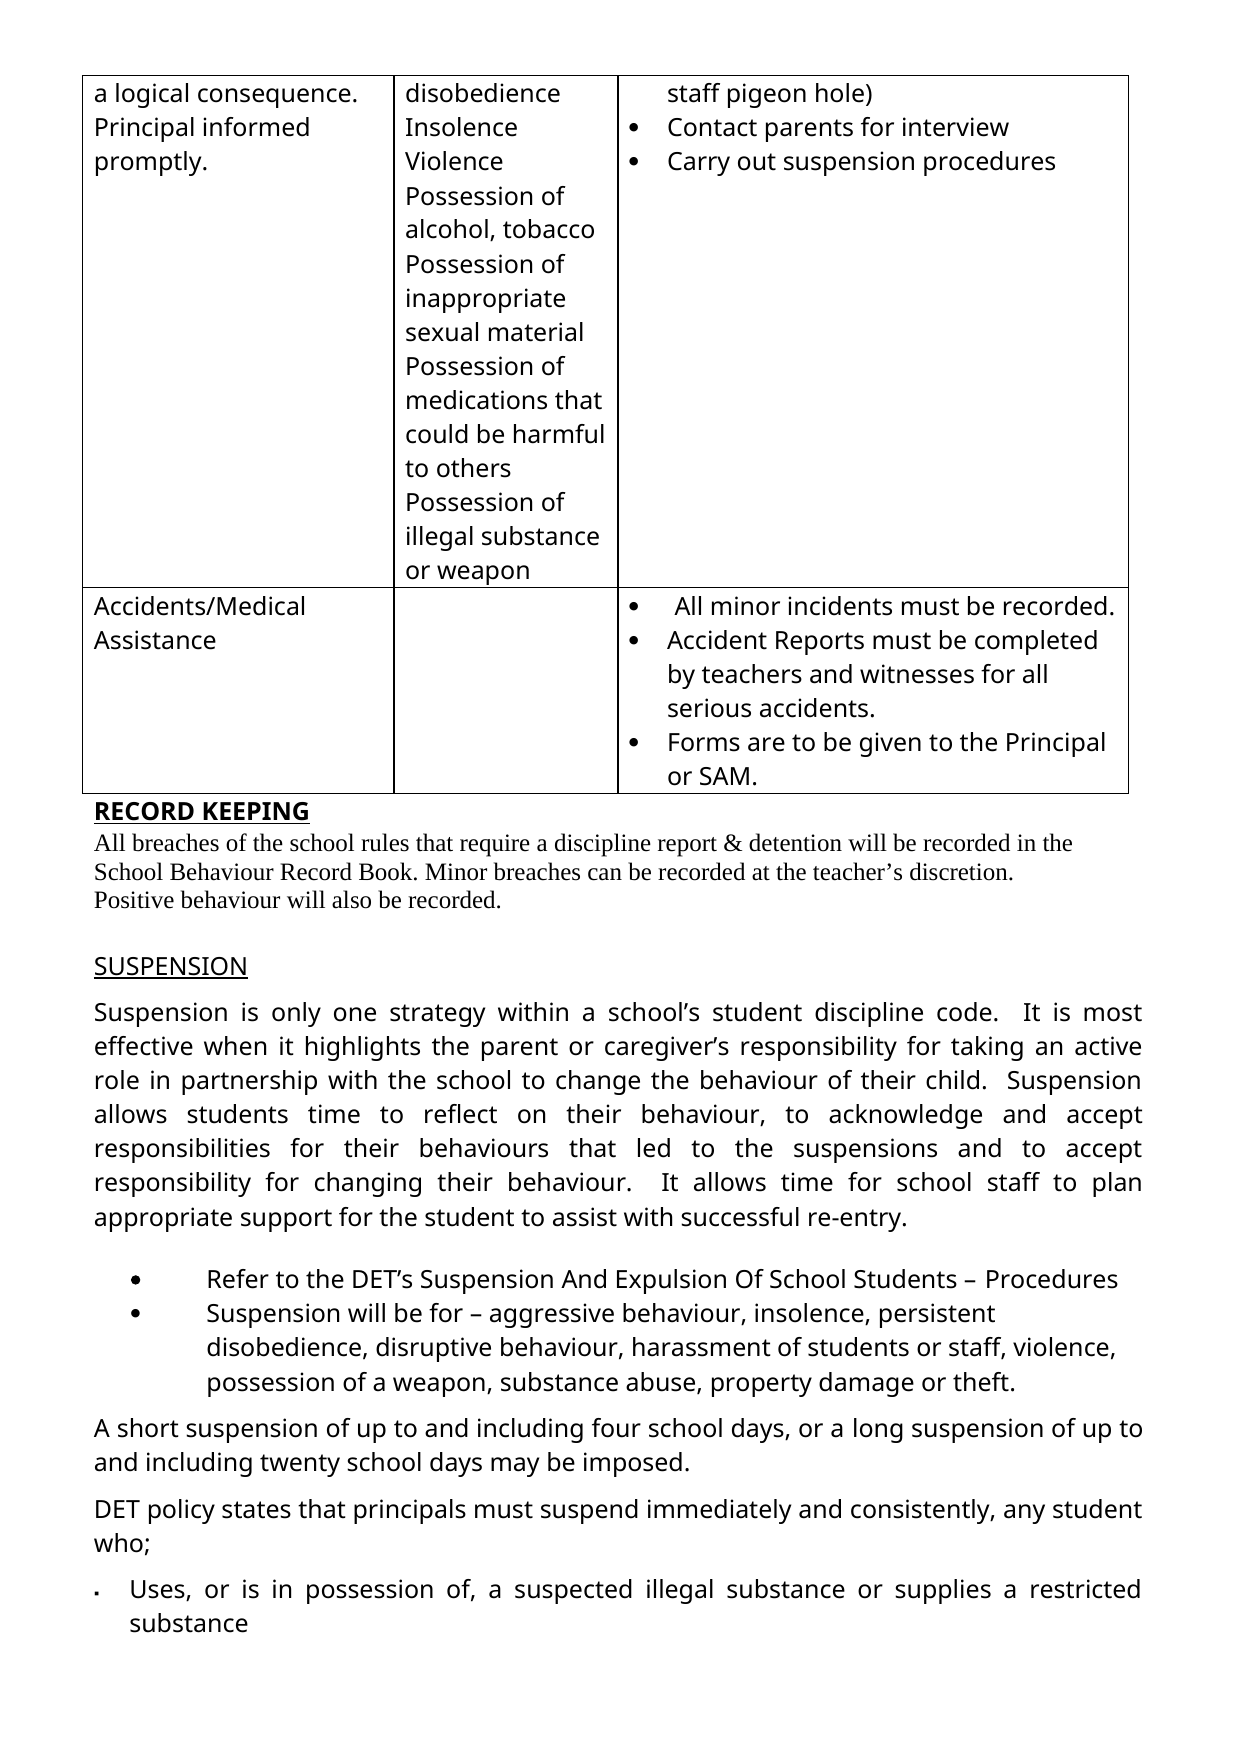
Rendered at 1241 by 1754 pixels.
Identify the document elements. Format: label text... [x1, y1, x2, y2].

text A short suspension of up to and including four school days, or a long suspension of up to and including twenty school days may be imposed. [94, 1411, 1144, 1479]
table_cell Accidents/Medical Assistance [83, 588, 393, 793]
text Suspension is only one strategy within a school’s student discipline code. It is most effective when it highlights the parent or caregiver’s responsibility for taking an active role in partnership with the school to change the behaviour of their child. Suspension allows students time to reflect on their behaviour, to acknowledge and accept responsibilities for their behaviours that led to the suspensions and to accept responsibility for changing their behaviour. It allows time for school staff to plan appropriate support for the student to assist with successful re-entry. [94, 995, 1144, 1233]
text All breaches of the school rules that require a discipline report & detention will be recorded in the School Behaviour Record Book. Minor breaches can be recorded at the teacher’s discretion. [94, 828, 1144, 885]
table_cell [395, 588, 617, 793]
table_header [395, 76, 617, 587]
list Uses, or is in possession of, a suspected illegal substance or supplies a restricted substance [94, 1572, 1144, 1640]
text Positive behaviour will also be recorded. [94, 885, 1144, 914]
subtitle SUSPENSION [94, 948, 1144, 982]
list Suspension will be for – aggressive behaviour, insolence, persistent disobedience, disruptive behaviour, harassment of students or staff, violence, possession of a weapon, substance abuse, property damage or theft. [131, 1296, 1144, 1398]
subtitle RECORD KEEPING [94, 794, 1144, 828]
list Refer to the DET’s Suspension And Expulsion Of School Students – Procedures [131, 1262, 1144, 1296]
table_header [83, 76, 393, 587]
table_cell All minor incidents must be recorded. Accident Reports must be completed by teachers and witnesses for all serious accidents. Forms are to be given to the Principal or SAM. [619, 588, 1128, 793]
text DET policy states that principals must suspend immediately and consistently, any student who; [94, 1491, 1144, 1559]
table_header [619, 76, 1128, 587]
